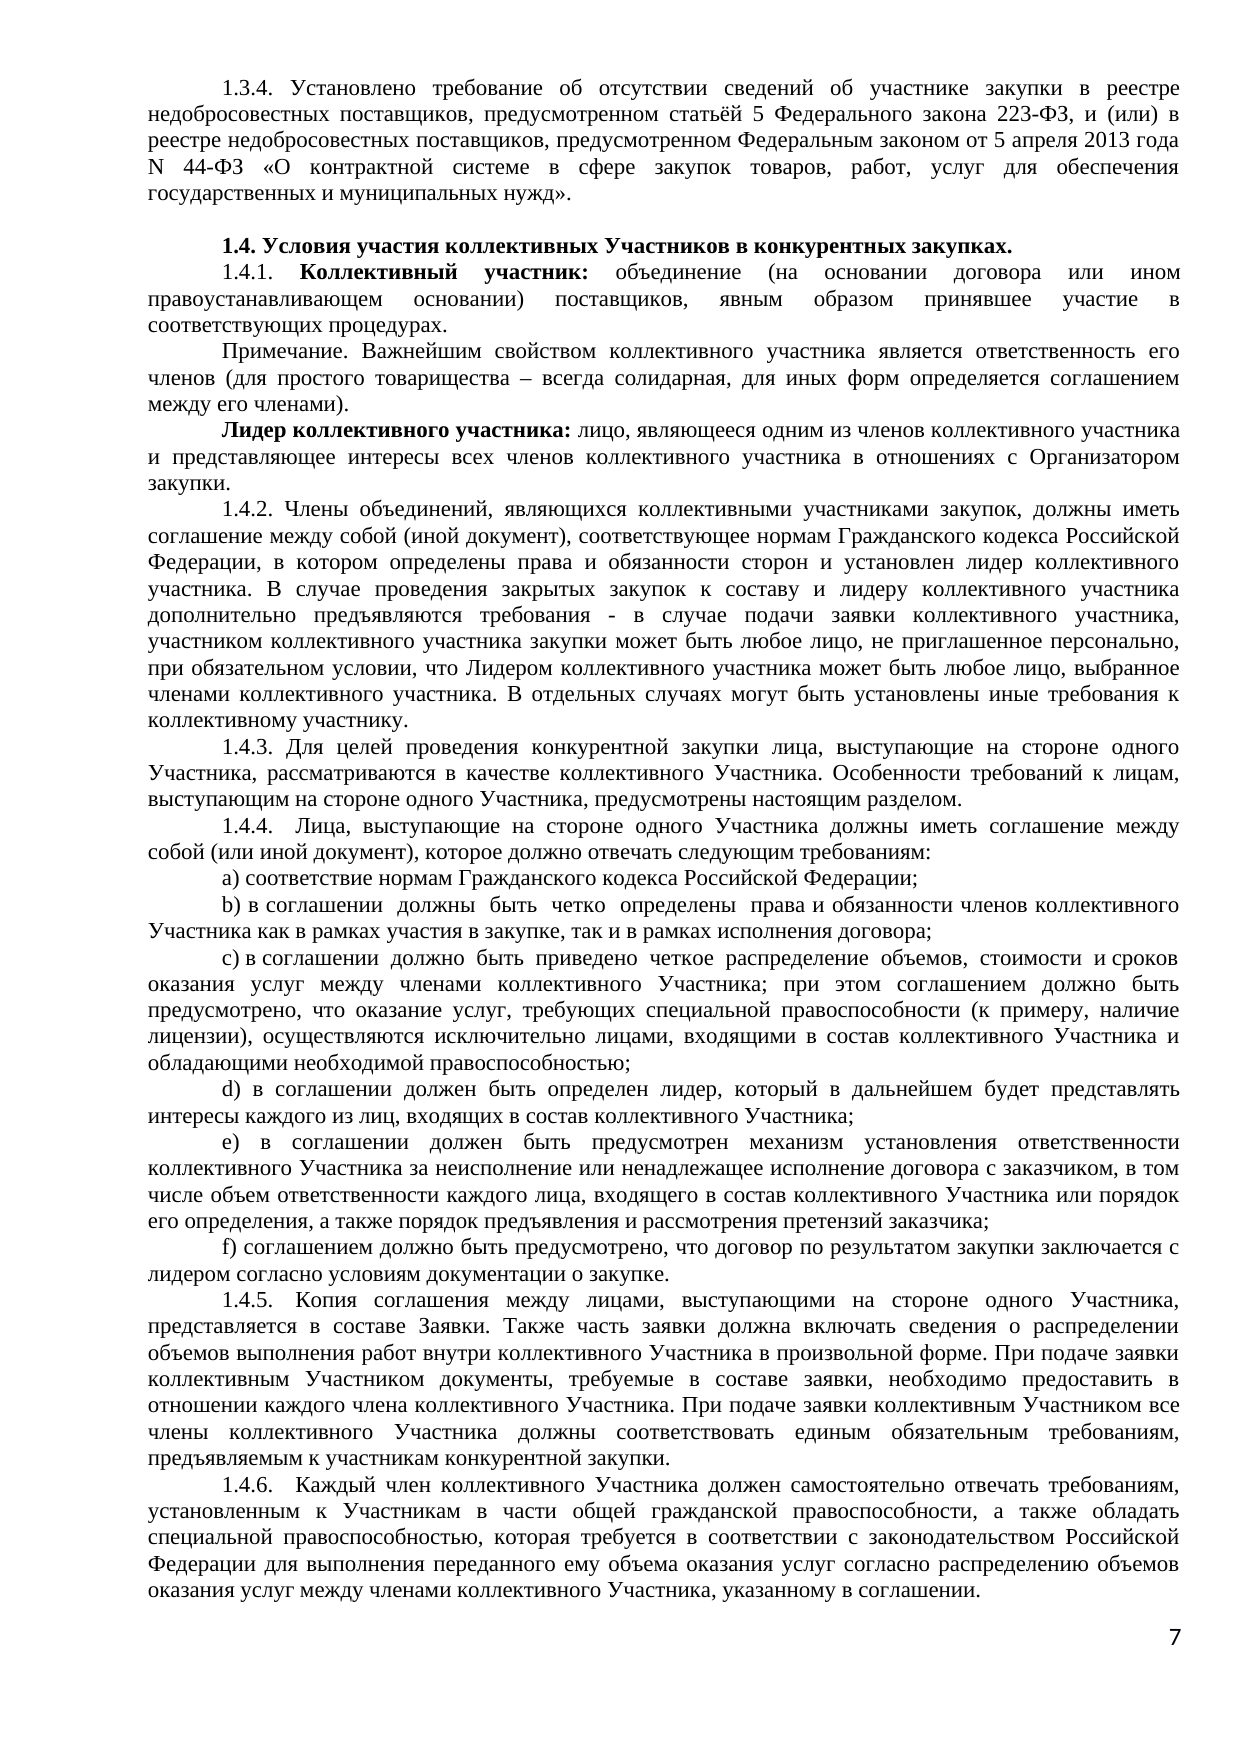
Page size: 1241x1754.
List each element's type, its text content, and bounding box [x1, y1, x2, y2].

text a) соответствие нормам Гражданского кодекса Российской Федерации; [148, 864, 1181, 891]
text f) соглашением должно быть предусмотрено, что договор по результатом закупки заключается с лидером согласно условиям документации о закупке. [148, 1233, 1181, 1286]
text 1.3.4. Установлено требование об отсутствии сведений об участнике закупки в реестре недобросовестных поставщиков, предусмотренном статьёй 5 Федерального закона 223-ФЗ, и (или) в реестре недобросовестных поставщиков, предусмотренном Федеральным законом от 5 апреля 2013 года N 44-ФЗ «О контрактной системе в сфере закупок товаров, работ, услуг для обеспечения государственных и муниципальных нужд». [148, 74, 1181, 206]
text 1.4.2. Члены объединений, являющихся коллективными участниками закупок, должны иметь соглашение между собой (иной документ), соответствующее нормам Гражданского кодекса Российской Федерации, в котором определены права и обязанности сторон и установлен лидер коллективного участника. В случае проведения закрытых закупок к составу и лидеру коллективного участника дополнительно предъявляются требования - в случае подачи заявки коллективного участника, участником коллективного участника закупки может быть любое лицо, не приглашенное персонально, при обязательном условии, что Лидером коллективного участника может быть любое лицо, выбранное членами коллективного участника. В отдельных случаях могут быть установлены иные требования к коллективному участнику. [148, 496, 1181, 733]
text c) в соглашении должно быть приведено четкое распределение объемов, стоимости и сроков оказания услуг между членами коллективного Участника; при этом соглашением должно быть предусмотрено, что оказание услуг, требующих специальной правоспособности (к примеру, наличие лицензии), осуществляются исключительно лицами, входящими в состав коллективного Участника и обладающими необходимой правоспособностью; [148, 943, 1181, 1075]
text 1.4.6. Каждый член коллективного Участника должен самостоятельно отвечать требованиям, установленным к Участникам в части общей гражданской правоспособности, а также обладать специальной правоспособностью, которая требуется в соответствии с законодательством Российской Федерации для выполнения переданного ему объема оказания услуг согласно распределению объемов оказания услуг между членами коллективного Участника, указанному в соглашении. [148, 1471, 1181, 1602]
text 1.4.3. Для целей проведения конкурентной закупки лица, выступающие на стороне одного Участника, рассматриваются в качестве коллективного Участника. Особенности требований к лицам, выступающим на стороне одного Участника, предусмотрены настоящим разделом. [148, 733, 1181, 812]
text Лидер коллективного участника: лицо, являющееся одним из членов коллективного участника и представляющее интересы всех членов коллективного участника в отношениях с Организатором закупки. [148, 416, 1181, 496]
text 1.4.4. Лица, выступающие на стороне одного Участника должны иметь соглашение между собой (или иной документ), которое должно отвечать следующим требованиям: [148, 812, 1181, 864]
text 1.4. Условия участия коллективных Участников в конкурентных закупках. [148, 232, 1181, 258]
text 1.4.1. Коллективный участник: объединение (на основании договора или ином правоустанавливающем основании) поставщиков, явным образом принявшее участие в соответствующих процедурах. [148, 258, 1181, 337]
text b) в соглашении должны быть четко определены права и обязанности членов коллективного Участника как в рамках участия в закупке, так и в рамках исполнения договора; [148, 891, 1181, 943]
text е) в соглашении должен быть предусмотрен механизм установления ответственности коллективного Участника за неисполнение или ненадлежащее исполнение договора с заказчиком, в том числе объем ответственности каждого лица, входящего в состав коллективного Участника или порядок его определения, а также порядок предъявления и рассмотрения претензий заказчика; [148, 1128, 1181, 1233]
text 1.4.5. Копия соглашения между лицами, выступающими на стороне одного Участника, представляется в составе Заявки. Также часть заявки должна включать сведения о распределении объемов выполнения работ внутри коллективного Участника в произвольной форме. При подаче заявки коллективным Участником документы, требуемые в составе заявки, необходимо предоставить в отношении каждого члена коллективного Участника. При подаче заявки коллективным Участником все члены коллективного Участника должны соответствовать единым обязательным требованиям, предъявляемым к участникам конкурентной закупки. [148, 1286, 1181, 1471]
text Примечание. Важнейшим свойством коллективного участника является ответственность его членов (для простого товарищества – всегда солидарная, для иных форм определяется соглашением между его членами). [148, 337, 1181, 416]
text d) в соглашении должен быть определен лидер, который в дальнейшем будет представлять интересы каждого из лиц, входящих в состав коллективного Участника; [148, 1075, 1181, 1128]
